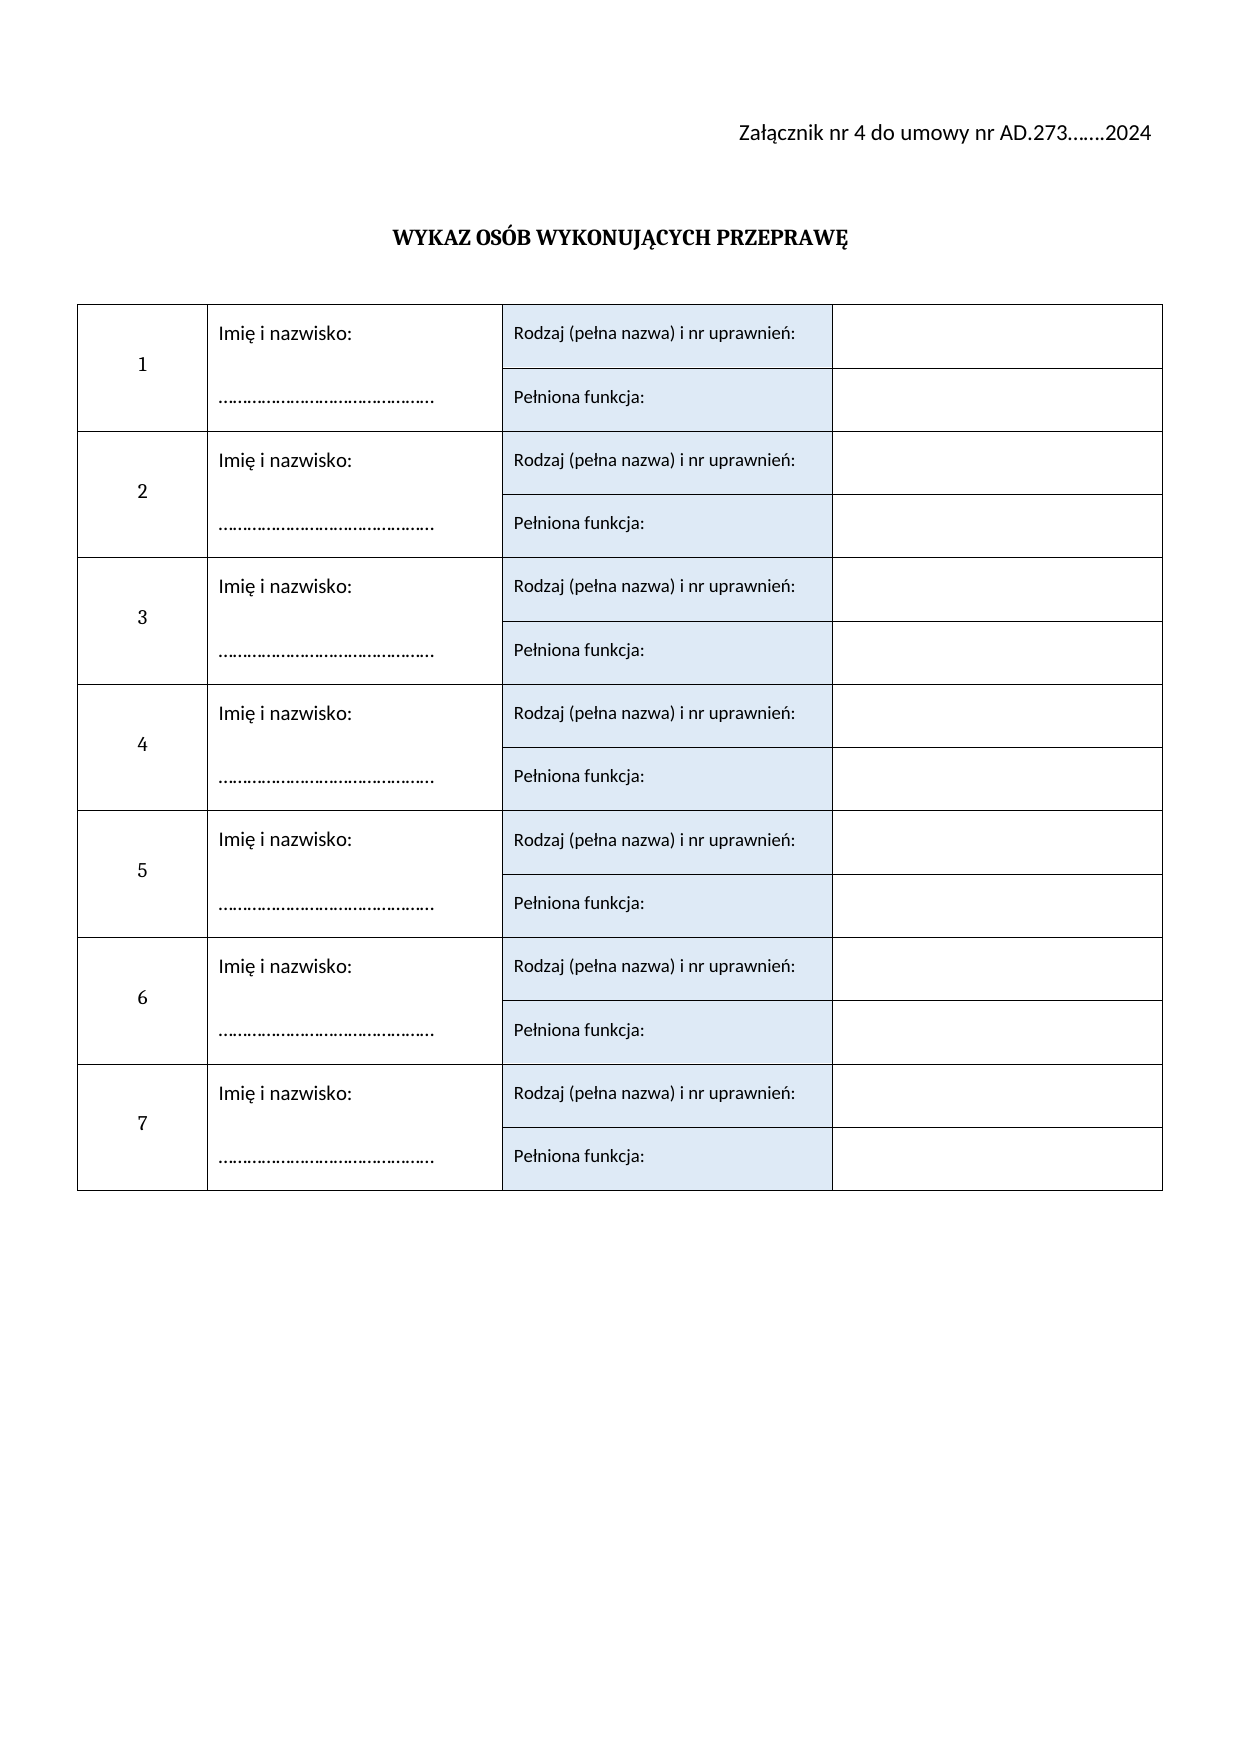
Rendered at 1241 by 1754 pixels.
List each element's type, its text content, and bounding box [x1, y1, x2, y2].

table_cell 5 [78, 811, 207, 937]
table_cell 2 [78, 432, 207, 557]
table_cell [833, 1001, 1162, 1063]
table_cell 6 [78, 938, 207, 1063]
table_cell Imię i nazwisko: ……………………………………… [208, 432, 502, 557]
table_cell Rodzaj (pełna nazwa) i nr uprawnień: [503, 685, 832, 747]
text WYKAZ OSÓB WYKONUJĄCYCH PRZEPRAWĘ [89, 225, 1152, 251]
table_cell [833, 938, 1162, 1000]
table_cell [833, 495, 1162, 557]
table_cell [833, 432, 1162, 494]
table_cell Rodzaj (pełna nazwa) i nr uprawnień: [503, 1065, 832, 1127]
table_cell Imię i nazwisko: ……………………………………… [208, 558, 502, 684]
table_cell Imię i nazwisko: ……………………………………… [208, 685, 502, 810]
table_cell Imię i nazwisko: ……………………………………… [208, 938, 502, 1063]
table_cell Rodzaj (pełna nazwa) i nr uprawnień: [503, 432, 832, 494]
table_cell Imię i nazwisko: ……………………………………… [208, 1065, 502, 1190]
table_cell [833, 685, 1162, 747]
table_cell 7 [78, 1065, 207, 1190]
table_cell Pełniona funkcja: [503, 748, 832, 810]
table_cell 4 [78, 685, 207, 810]
table_cell Rodzaj (pełna nazwa) i nr uprawnień: [503, 938, 832, 1000]
table_cell [833, 1128, 1162, 1190]
table_cell Rodzaj (pełna nazwa) i nr uprawnień: [503, 558, 832, 621]
table_cell [833, 811, 1162, 874]
table_cell Pełniona funkcja: [503, 495, 832, 557]
table_cell Pełniona funkcja: [503, 369, 832, 431]
table_cell Pełniona funkcja: [503, 875, 832, 937]
table_cell 3 [78, 558, 207, 684]
table_cell [833, 369, 1162, 431]
table_cell Rodzaj (pełna nazwa) i nr uprawnień: [503, 811, 832, 874]
table_cell [833, 558, 1162, 621]
table_cell Imię i nazwisko: ……………………………………… [208, 811, 502, 937]
text Załącznik nr 4 do umowy nr AD.273…….2024 [89, 118, 1152, 146]
table_cell Pełniona funkcja: [503, 1128, 832, 1190]
table_cell [833, 875, 1162, 937]
table_cell Pełniona funkcja: [503, 622, 832, 684]
table_cell [833, 1065, 1162, 1127]
table_cell [833, 748, 1162, 810]
table_header 1 [78, 305, 207, 431]
table_header Imię i nazwisko: ……………………………………… [208, 305, 502, 431]
table_cell Pełniona funkcja: [503, 1001, 832, 1063]
table_header [833, 305, 1162, 367]
table_header Rodzaj (pełna nazwa) i nr uprawnień: [503, 305, 832, 367]
table_cell [833, 622, 1162, 684]
